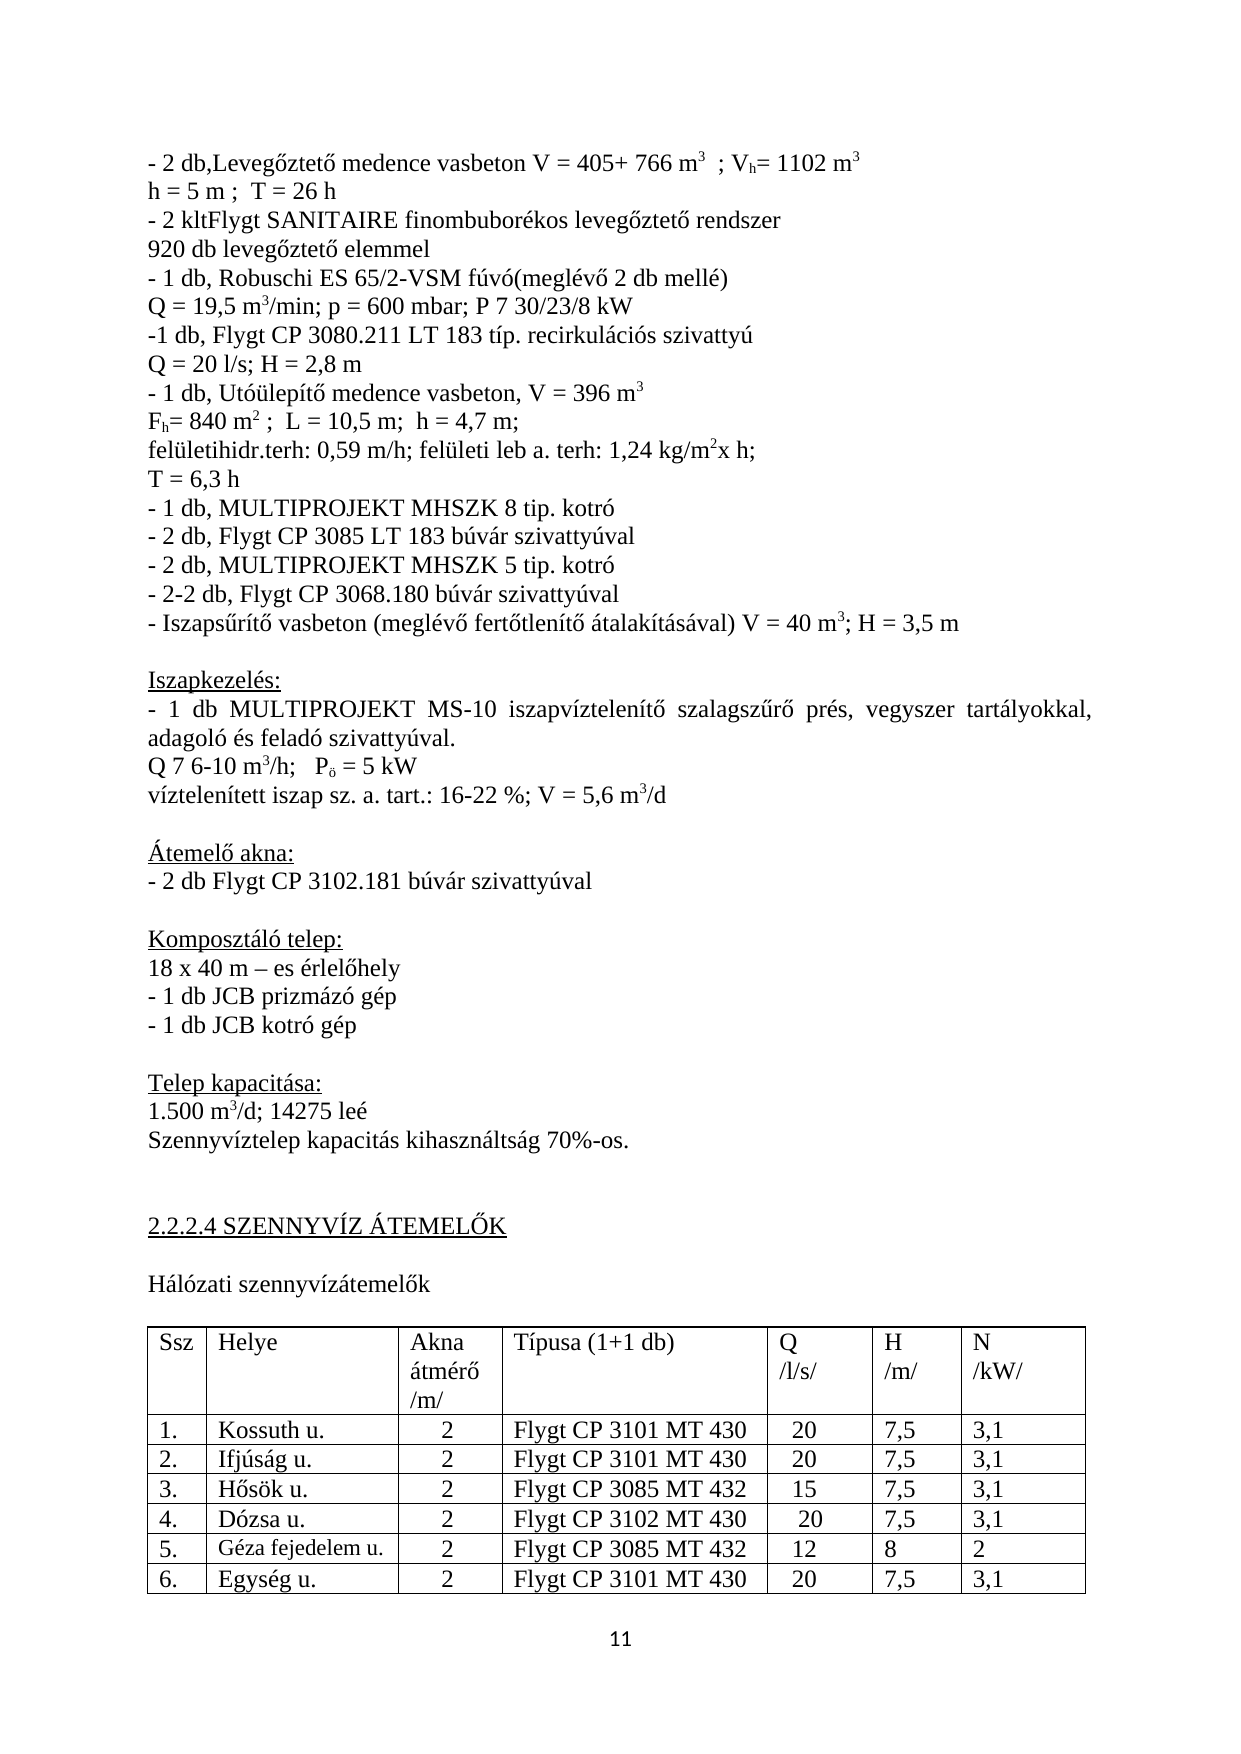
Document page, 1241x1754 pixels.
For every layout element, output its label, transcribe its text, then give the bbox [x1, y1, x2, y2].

table_cell 6. [148, 1564, 206, 1592]
table_cell Flygt CP 3101 MT 430 [503, 1415, 767, 1443]
table_cell Flygt CP 3085 MT 432 [503, 1474, 767, 1503]
table_cell Ifjúság u. [207, 1445, 398, 1473]
text - 1 db, Robuschi ES 65/2-VSM fúvó(meglévő 2 db mellé) [148, 263, 1093, 291]
text - 2 db Flygt CP 3102.181 búvár szivattyúval [148, 866, 1093, 895]
text - 1 db, MULTIPROJEKT MHSZK 8 tip. kotró [148, 493, 1093, 521]
table_cell Flygt CP 3101 MT 430 [503, 1564, 767, 1592]
text 18 x 40 m – es érlelőhely [148, 953, 1093, 981]
text Telep kapacitása: [148, 1068, 1093, 1096]
table_header Helye [207, 1328, 398, 1414]
table_cell Dózsa u. [207, 1504, 398, 1533]
table_header H /m/ [873, 1328, 961, 1414]
text Q = 20 l/s; H = 2,8 m [148, 349, 1093, 378]
text - 2 kltFlygt SANITAIRE finombuborékos levegőztető rendszer [148, 205, 1093, 234]
table_cell 2 [399, 1474, 502, 1503]
table_cell 3. [148, 1474, 206, 1503]
table_cell 1. [148, 1415, 206, 1443]
text Q 7 6-10 m3/h; Pö = 5 kW [148, 751, 1093, 780]
table_cell Flygt CP 3101 MT 430 [503, 1445, 767, 1473]
table_cell Géza fejedelem u. [207, 1534, 398, 1563]
table_cell Egység u. [207, 1564, 398, 1592]
table_cell 7,5 [873, 1474, 961, 1503]
table_cell 7,5 [873, 1445, 961, 1473]
table_cell 15 [768, 1474, 872, 1503]
table_cell 2 [399, 1564, 502, 1592]
table_cell 8 [873, 1534, 961, 1563]
text - 1 db JCB prizmázó gép [148, 981, 1093, 1010]
table_cell 12 [768, 1534, 872, 1563]
text Szennyvíztelep kapacitás kihasználtság 70%-os. [148, 1125, 1093, 1154]
text 1.500 m3/d; 14275 leé [148, 1096, 1093, 1125]
text - 1 db, Utóülepítő medence vasbeton, V = 396 m3 [148, 378, 1093, 406]
table_cell 3,1 [962, 1564, 1085, 1592]
table_cell Kossuth u. [207, 1415, 398, 1443]
text Fh= 840 m2 ; L = 10,5 m; h = 4,7 m; [148, 406, 1093, 435]
table_header Ssz [148, 1328, 206, 1414]
table_cell 2. [148, 1445, 206, 1473]
text - 2 db,Levegőztető medence vasbeton V = 405+ 766 m3 ; Vh= 1102 m3 [148, 148, 1093, 176]
table_cell Flygt CP 3102 MT 430 [503, 1504, 767, 1533]
text Iszapkezelés: [148, 665, 1093, 694]
table_cell 7,5 [873, 1504, 961, 1533]
table_cell 2 [962, 1534, 1085, 1563]
table_header Akna átmérő /m/ [399, 1328, 502, 1414]
table_cell 3,1 [962, 1445, 1085, 1473]
text h = 5 m ; T = 26 h [148, 176, 1093, 205]
table_header Típusa (1+1 db) [503, 1328, 767, 1414]
table_cell 2 [399, 1415, 502, 1443]
table_cell Flygt CP 3085 MT 432 [503, 1534, 767, 1563]
table_header N /kW/ [962, 1328, 1085, 1414]
table_cell 3,1 [962, 1504, 1085, 1533]
text - Iszapsűrítő vasbeton (meglévő fertőtlenítő átalakításával) V = 40 m3; H = 3,5 m [148, 608, 1093, 636]
table_cell 20 [768, 1564, 872, 1592]
text - 2 db, MULTIPROJEKT MHSZK 5 tip. kotró [148, 550, 1093, 579]
table_cell 2 [399, 1445, 502, 1473]
table_cell 20 [768, 1445, 872, 1473]
text -1 db, Flygt CP 3080.211 LT 183 típ. recirkulációs szivattyú [148, 320, 1093, 349]
text Hálózati szennyvízátemelők [148, 1269, 1093, 1298]
text Átemelő akna: [148, 838, 1093, 866]
text - 1 db MULTIPROJEKT MS-10 iszapvíztelenítő szalagszűrő prés, vegyszer tartályokkal, adagoló és feladó szivattyúval. [148, 694, 1093, 751]
text 2.2.2.4 SZENNYVÍZ ÁTEMELŐK [148, 1211, 1093, 1240]
table_cell 7,5 [873, 1564, 961, 1592]
text Komposztáló telep: [148, 924, 1093, 953]
table_cell 7,5 [873, 1415, 961, 1443]
text - 2 db, Flygt CP 3085 LT 183 búvár szivattyúval [148, 521, 1093, 550]
text - 2-2 db, Flygt CP 3068.180 búvár szivattyúval [148, 579, 1093, 608]
text 920 db levegőztető elemmel [148, 234, 1093, 263]
table_cell 4. [148, 1504, 206, 1533]
table_cell 20 [768, 1504, 872, 1533]
table_cell 3,1 [962, 1474, 1085, 1503]
table_cell 20 [768, 1415, 872, 1443]
text Q = 19,5 m3/min; p = 600 mbar; P 7 30/23/8 kW [148, 291, 1093, 320]
text felületihidr.terh: 0,59 m/h; felületi leb a. terh: 1,24 kg/m2x h; [148, 435, 1093, 464]
text - 1 db JCB kotró gép [148, 1010, 1093, 1039]
table_cell Hősök u. [207, 1474, 398, 1503]
text T = 6,3 h [148, 464, 1093, 493]
text víztelenített iszap sz. a. tart.: 16-22 %; V = 5,6 m3/d [148, 780, 1093, 809]
table_cell 3,1 [962, 1415, 1085, 1443]
table_cell 5. [148, 1534, 206, 1563]
table_cell 2 [399, 1504, 502, 1533]
table_cell 2 [399, 1534, 502, 1563]
table_header Q /l/s/ [768, 1328, 872, 1414]
